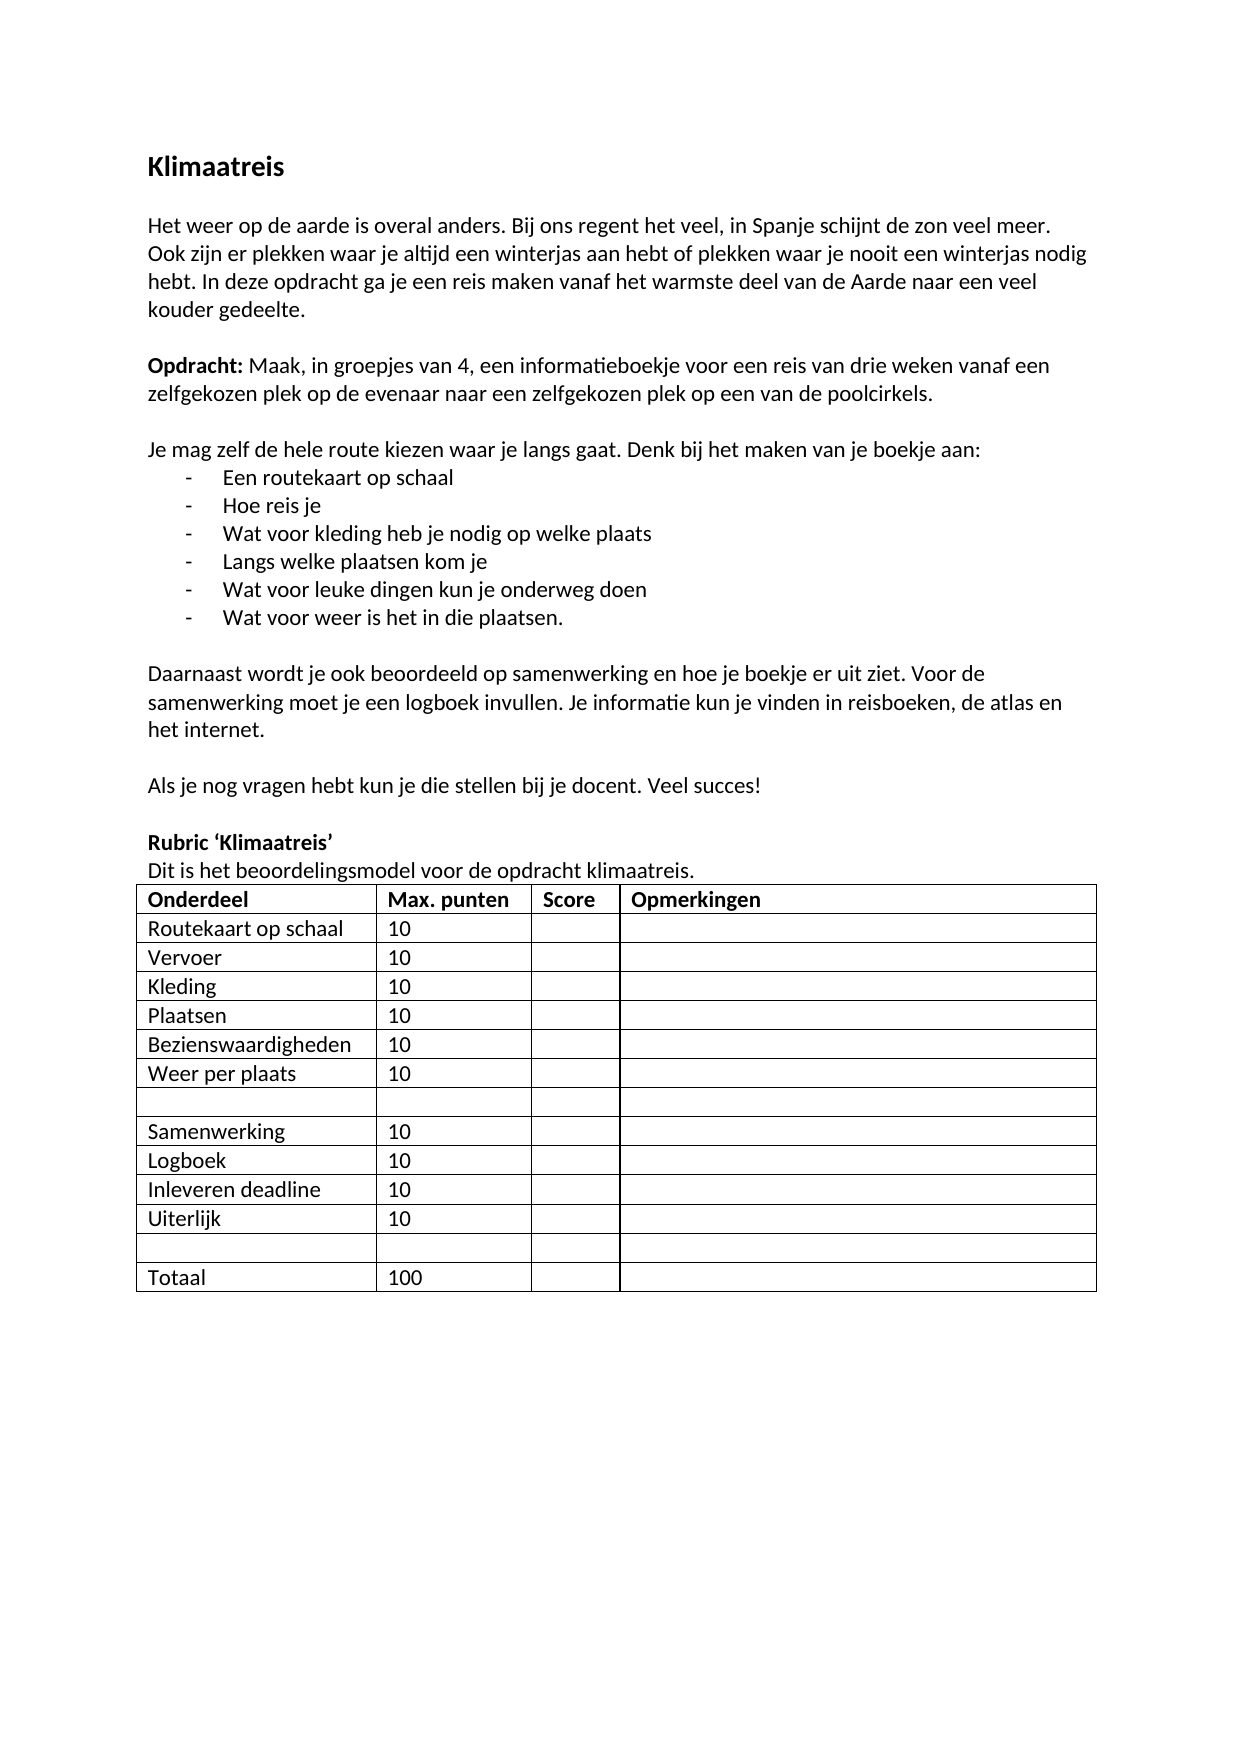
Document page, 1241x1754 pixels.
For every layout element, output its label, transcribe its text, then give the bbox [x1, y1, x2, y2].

list Wat voor leuke dingen kun je onderweg doen [185, 576, 1093, 603]
table_cell 10 [377, 1030, 531, 1058]
table_cell [137, 1088, 376, 1116]
table_cell Kleding [137, 972, 376, 1000]
table_cell 10 [377, 972, 531, 1000]
table_cell 10 [377, 1059, 531, 1087]
text Het weer op de aarde is overal anders. Bij ons regent het veel, in Spanje schijnt de zon veel meer. Ook zijn er plekken waar je altijd een winterjas aan hebt of plekken waar je nooit een winterjas nodig hebt. In deze opdracht ga je een reis maken vanaf het warmste deel van de Aarde naar een veel kouder gedeelte. [148, 211, 1093, 323]
table_cell [532, 1030, 619, 1058]
table_cell 10 [377, 943, 531, 971]
table_cell [532, 1234, 619, 1262]
table_cell [621, 1117, 1096, 1145]
table_cell [621, 1030, 1096, 1058]
table_cell [621, 1059, 1096, 1087]
table_header Opmerkingen [621, 885, 1096, 913]
table_cell [532, 1059, 619, 1087]
table_cell Totaal [137, 1263, 376, 1291]
table_cell [532, 1146, 619, 1174]
table_cell 10 [377, 914, 531, 942]
table_cell [621, 972, 1096, 1000]
table_cell [621, 1234, 1096, 1262]
table_cell [377, 1234, 531, 1262]
table_cell 10 [377, 1205, 531, 1232]
table_cell [621, 943, 1096, 971]
table_cell [621, 1146, 1096, 1174]
text Je mag zelf de hele route kiezen waar je langs gaat. Denk bij het maken van je boekje aan: [148, 435, 1093, 463]
list Langs welke plaatsen kom je [185, 547, 1093, 576]
list Wat voor kleding heb je nodig op welke plaats [185, 519, 1093, 547]
text Klimaatreis [148, 148, 1093, 183]
table_cell [621, 1175, 1096, 1203]
list Een routekaart op schaal [185, 463, 1093, 491]
table_cell [621, 1205, 1096, 1232]
table_cell Plaatsen [137, 1001, 376, 1029]
text Als je nog vragen hebt kun je die stellen bij je docent. Veel succes! [148, 772, 1093, 800]
table_cell 10 [377, 1117, 531, 1145]
table_cell [532, 1088, 619, 1116]
table_cell [532, 1117, 619, 1145]
table_header Onderdeel [137, 885, 376, 913]
table_cell 10 [377, 1001, 531, 1029]
table_cell [621, 1001, 1096, 1029]
text Dit is het beoordelingsmodel voor de opdracht klimaatreis. [148, 856, 1093, 884]
table_cell [532, 914, 619, 942]
table_cell Inleveren deadline [137, 1175, 376, 1203]
table_cell [377, 1088, 531, 1116]
table_cell [621, 914, 1096, 942]
table_cell Samenwerking [137, 1117, 376, 1145]
list Hoe reis je [185, 491, 1093, 519]
table_cell Logboek [137, 1146, 376, 1174]
text Opdracht: Maak, in groepjes van 4, een informatieboekje voor een reis van drie weken vanaf een zelfgekozen plek op de evenaar naar een zelfgekozen plek op een van de poolcirkels. [148, 351, 1093, 407]
table_cell Vervoer [137, 943, 376, 971]
table_cell Bezienswaardigheden [137, 1030, 376, 1058]
table_cell [621, 1088, 1096, 1116]
text Daarnaast wordt je ook beoordeeld op samenwerking en hoe je boekje er uit ziet. Voor de samenwerking moet je een logboek invullen. Je informatie kun je vinden in reisboeken, de atlas en het internet. [148, 659, 1093, 744]
table_cell 10 [377, 1146, 531, 1174]
table_cell [532, 972, 619, 1000]
table_header Score [532, 885, 619, 913]
table_cell Uiterlijk [137, 1205, 376, 1232]
table_cell [137, 1234, 376, 1262]
table_cell [532, 943, 619, 971]
text Rubric ‘Klimaatreis’ [148, 828, 1093, 856]
table_cell [621, 1263, 1096, 1291]
table_cell [532, 1205, 619, 1232]
table_header Max. punten [377, 885, 531, 913]
table_cell 10 [377, 1175, 531, 1203]
table_cell 100 [377, 1263, 531, 1291]
table_cell [532, 1175, 619, 1203]
list Wat voor weer is het in die plaatsen. [185, 603, 1093, 632]
table_cell Routekaart op schaal [137, 914, 376, 942]
table_cell [532, 1263, 619, 1291]
table_cell [532, 1001, 619, 1029]
table_cell Weer per plaats [137, 1059, 376, 1087]
